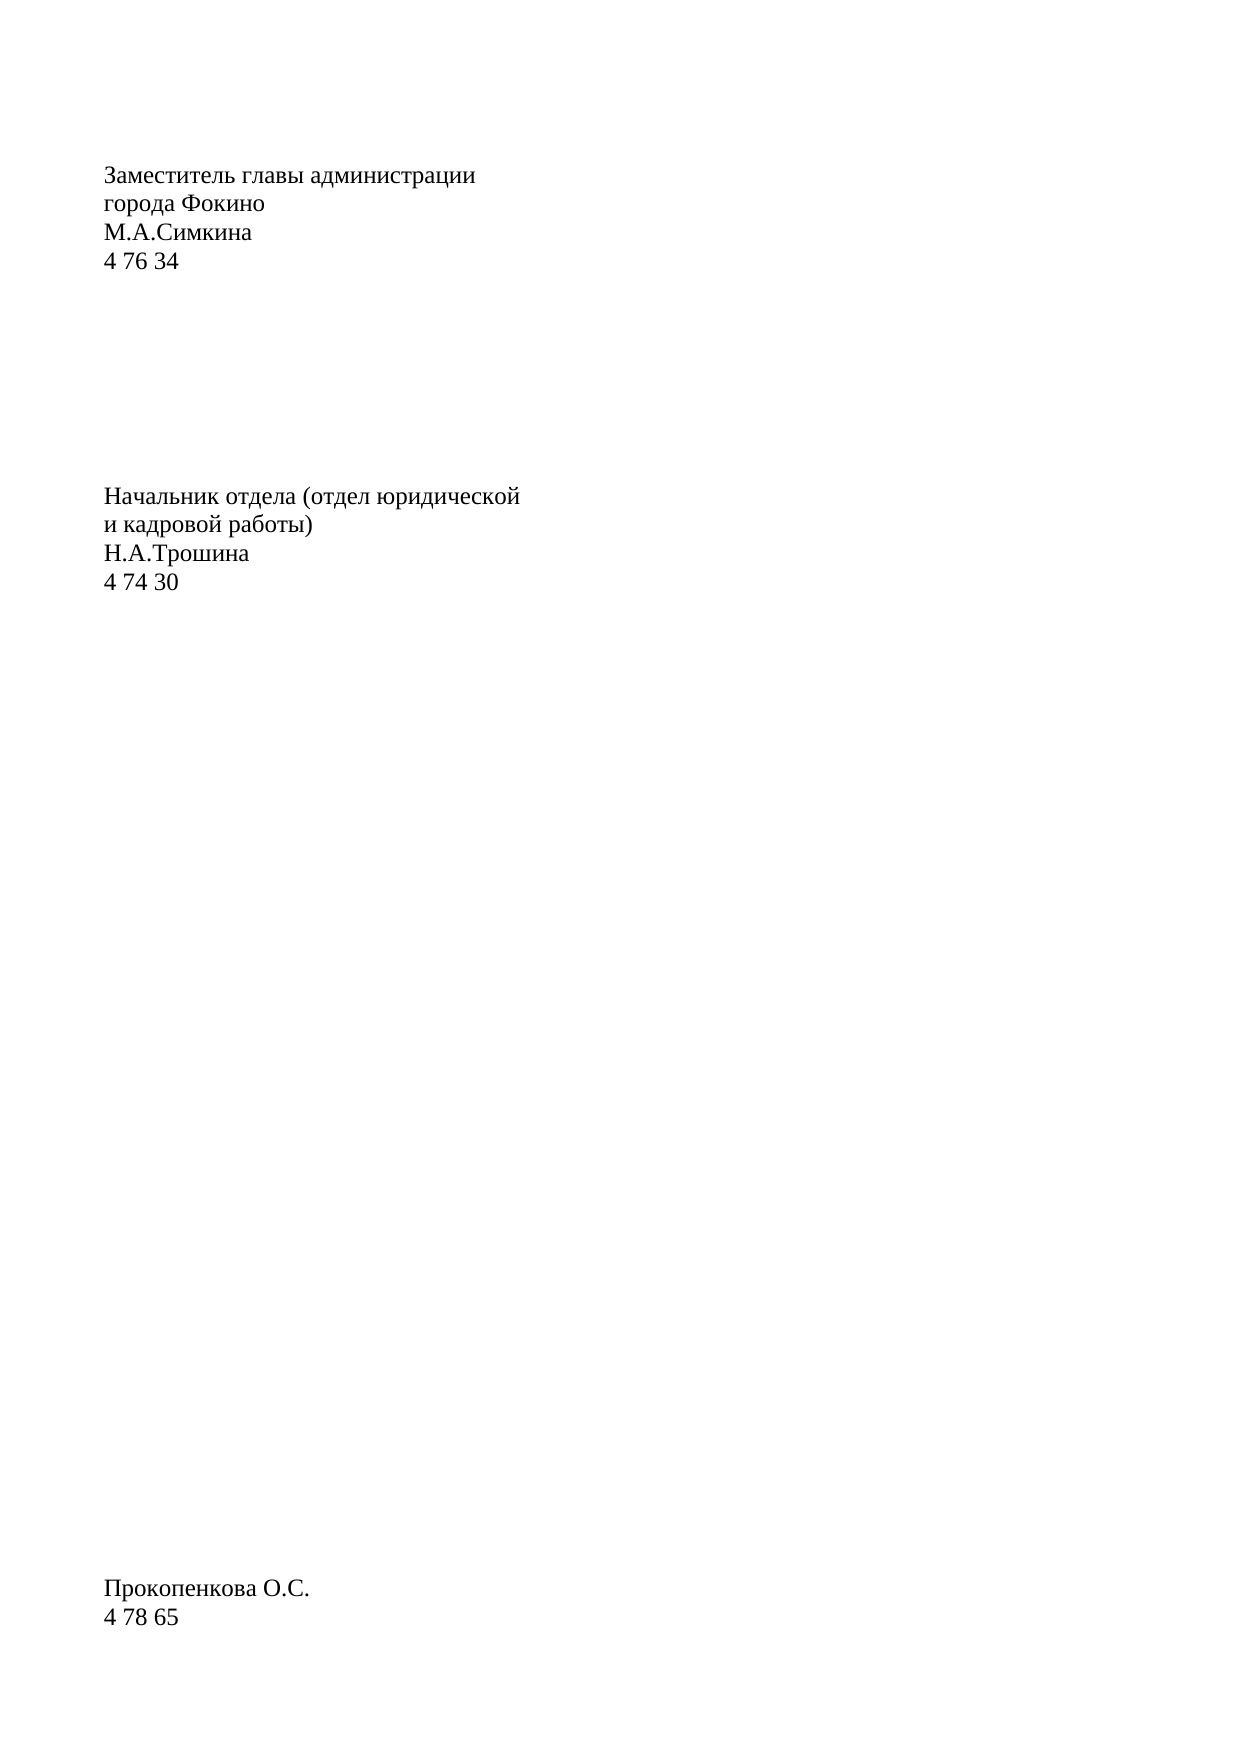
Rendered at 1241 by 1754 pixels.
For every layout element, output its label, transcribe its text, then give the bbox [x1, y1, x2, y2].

text 4 76 34 [103, 246, 1196, 275]
text Заместитель главы администрации [103, 160, 1196, 188]
text М.А.Симкина [103, 217, 1196, 246]
text 4 78 65 [103, 1602, 1196, 1631]
text и кадровой работы) [103, 509, 1196, 538]
text Прокопенкова О.С. [103, 1573, 1196, 1602]
text города Фокино [103, 188, 1196, 217]
text Н.А.Трошина [103, 538, 1196, 567]
text Начальник отдела (отдел юридической [103, 481, 1196, 509]
text 4 74 30 [103, 567, 1196, 596]
